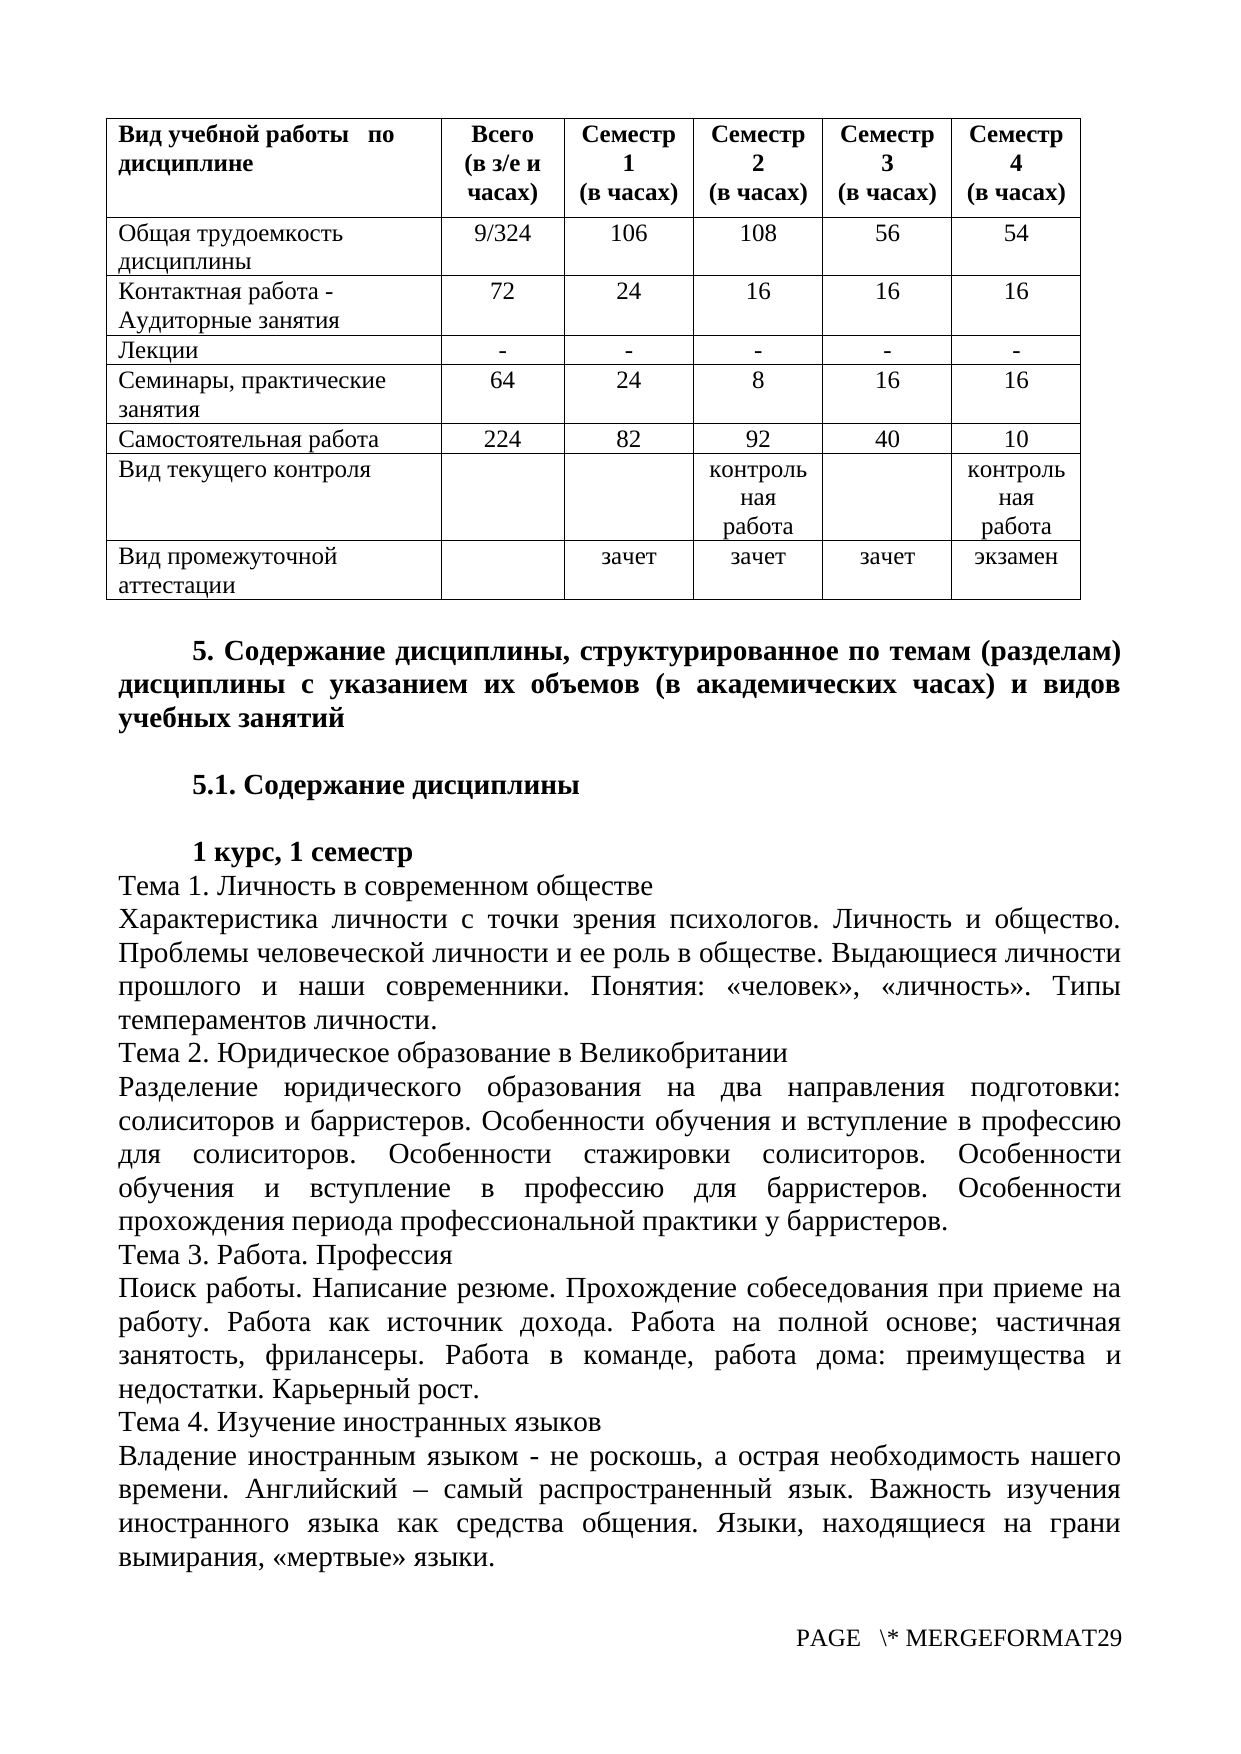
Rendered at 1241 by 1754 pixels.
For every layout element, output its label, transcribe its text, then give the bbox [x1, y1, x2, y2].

table_cell 92 [694, 424, 822, 453]
text 5.1. Содержание дисциплины [118, 767, 1122, 801]
text Тема 1. Личность в современном обществе [118, 868, 1122, 901]
table_cell 54 [952, 218, 1080, 275]
text 5. Содержание дисциплины, структурированное по темам (разделам) дисциплины с указанием их объемов (в академических часах) и видов учебных занятий [118, 633, 1122, 734]
table_header Семестр 3 (в часах) [823, 119, 951, 217]
table_cell контрольная работа [952, 454, 1080, 540]
table_cell зачет [565, 541, 693, 598]
table_cell 9/324 [442, 218, 564, 275]
table_header Всего (в з/е и часах) [442, 119, 564, 217]
table_cell 40 [823, 424, 951, 453]
table_header Семестр 1 (в часах) [565, 119, 693, 217]
table_cell 8 [694, 365, 822, 423]
table_header Вид учебной работы по дисциплине [107, 119, 441, 217]
table_cell Самостоятельная работа [107, 424, 441, 453]
table_cell 16 [694, 276, 822, 334]
table_cell контрольная работа [694, 454, 822, 540]
table_cell [442, 541, 564, 598]
text Тема 2. Юридическое образование в Великобритании [118, 1036, 1122, 1069]
text Поиск работы. Написание резюме. Прохождение собеседования при приеме на работу. Работа как источник дохода. Работа на полной основе; частичная занятость, фрилансеры. Работа в команде, работа дома: преимущества и недостатки. Карьерный рост. [118, 1270, 1122, 1404]
table_cell Вид промежуточной аттестации [107, 541, 441, 598]
text Тема 4. Изучение иностранных языков [59, 1404, 1122, 1438]
table_cell 16 [823, 365, 951, 423]
table_cell [442, 454, 564, 540]
text Тема 3. Работа. Профессия [118, 1237, 1122, 1270]
table_cell зачет [823, 541, 951, 598]
table_cell 64 [442, 365, 564, 423]
table_cell - [823, 336, 951, 364]
table_cell 106 [565, 218, 693, 275]
table_cell 24 [565, 276, 693, 334]
table_cell 82 [565, 424, 693, 453]
table_cell Лекции [107, 336, 441, 364]
table_cell Семинары, практические занятия [107, 365, 441, 423]
table_cell - [442, 336, 564, 364]
table_cell 16 [952, 365, 1080, 423]
table_cell 72 [442, 276, 564, 334]
table_cell Вид текущего контроля [107, 454, 441, 540]
table_cell 16 [952, 276, 1080, 334]
table_cell зачет [694, 541, 822, 598]
table_header Семестр 2 (в часах) [694, 119, 822, 217]
table_cell Контактная работа - Аудиторные занятия [107, 276, 441, 334]
table_cell 10 [952, 424, 1080, 453]
table_header Семестр 4 (в часах) [952, 119, 1080, 217]
table_cell 224 [442, 424, 564, 453]
table_cell [823, 454, 951, 540]
table_cell экзамен [952, 541, 1080, 598]
text 1 курс, 1 семестр [118, 834, 1122, 868]
table_cell 108 [694, 218, 822, 275]
table_cell 16 [823, 276, 951, 334]
table_cell 24 [565, 365, 693, 423]
table_cell 56 [823, 218, 951, 275]
table_cell [565, 454, 693, 540]
table_cell Общая трудоемкость дисциплины [107, 218, 441, 275]
table_cell - [694, 336, 822, 364]
table_cell - [565, 336, 693, 364]
text Владение иностранным языком - не роскошь, а острая необходимость нашего времени. Английский – самый распространенный язык. Важность изучения иностранного языка как средства общения. Языки, находящиеся на грани вымирания, «мертвые» языки. [118, 1438, 1122, 1572]
table_cell - [952, 336, 1080, 364]
text Характеристика личности с точки зрения психологов. Личность и общество. Проблемы человеческой личности и ее роль в обществе. Выдающиеся личности прошлого и наши современники. Понятия: «человек», «личность». Типы темпераментов личности. [118, 901, 1122, 1036]
text Разделение юридического образования на два направления подготовки: солиситоров и барристеров. Особенности обучения и вступление в профессию для солиситоров. Особенности стажировки солиситоров. Особенности обучения и вступление в профессию для барристеров. Особенности прохождения периода профессиональной практики у барристеров. [118, 1069, 1122, 1237]
